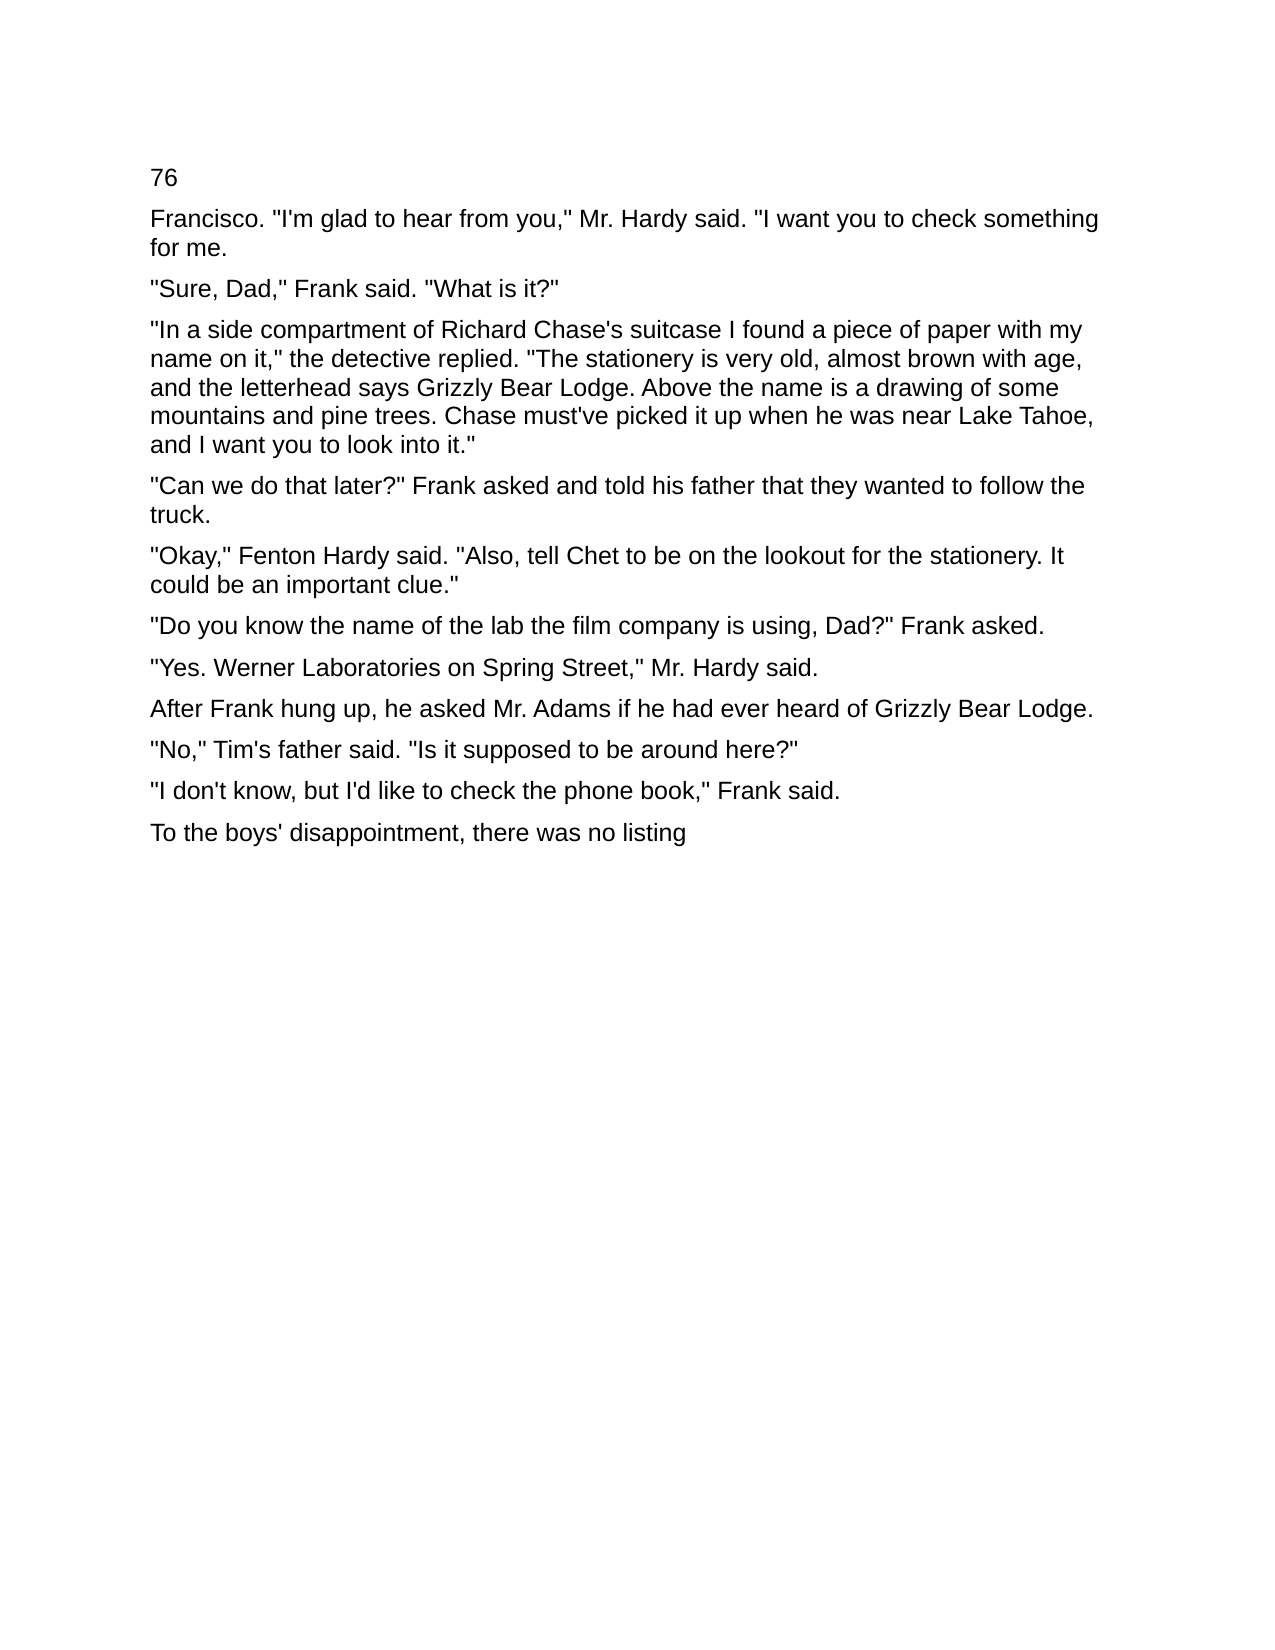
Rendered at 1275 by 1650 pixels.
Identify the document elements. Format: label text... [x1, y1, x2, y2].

text To the boys' disappointment, there was no listing [150, 817, 1125, 846]
text "Sure, Dad," Frank said. "What is it?" [150, 274, 1125, 302]
text 76 [150, 162, 1125, 191]
text After Frank hung up, he asked Mr. Adams if he had ever heard of Grizzly Bear Lodge. [150, 694, 1125, 722]
text "I don't know, but I'd like to check the phone book," Frank said. [150, 776, 1125, 805]
text "In a side compartment of Richard Chase's suitcase I found a piece of paper with my name on it," the detective replied. "The stationery is very old, almost brown with age, and the letterhead says Grizzly Bear Lodge. Above the name is a drawing of some mountains and pine trees. Chase must've picked it up when he was near Lake Tahoe, and I want you to look into it." [150, 315, 1125, 459]
text "Yes. Werner Laboratories on Spring Street," Mr. Hardy said. [150, 652, 1125, 681]
text "No," Tim's father said. "Is it supposed to be around here?" [150, 735, 1125, 764]
text "Do you know the name of the lab the film company is using, Dad?" Frank asked. [150, 611, 1125, 640]
text "Can we do that later?" Frank asked and told his father that they wanted to follow the truck. [150, 471, 1125, 529]
text "Okay," Fenton Hardy said. "Also, tell Chet to be on the lookout for the stationery. It could be an important clue." [150, 541, 1125, 599]
text Francisco. "I'm glad to hear from you," Mr. Hardy said. "I want you to check something for me. [150, 204, 1125, 261]
